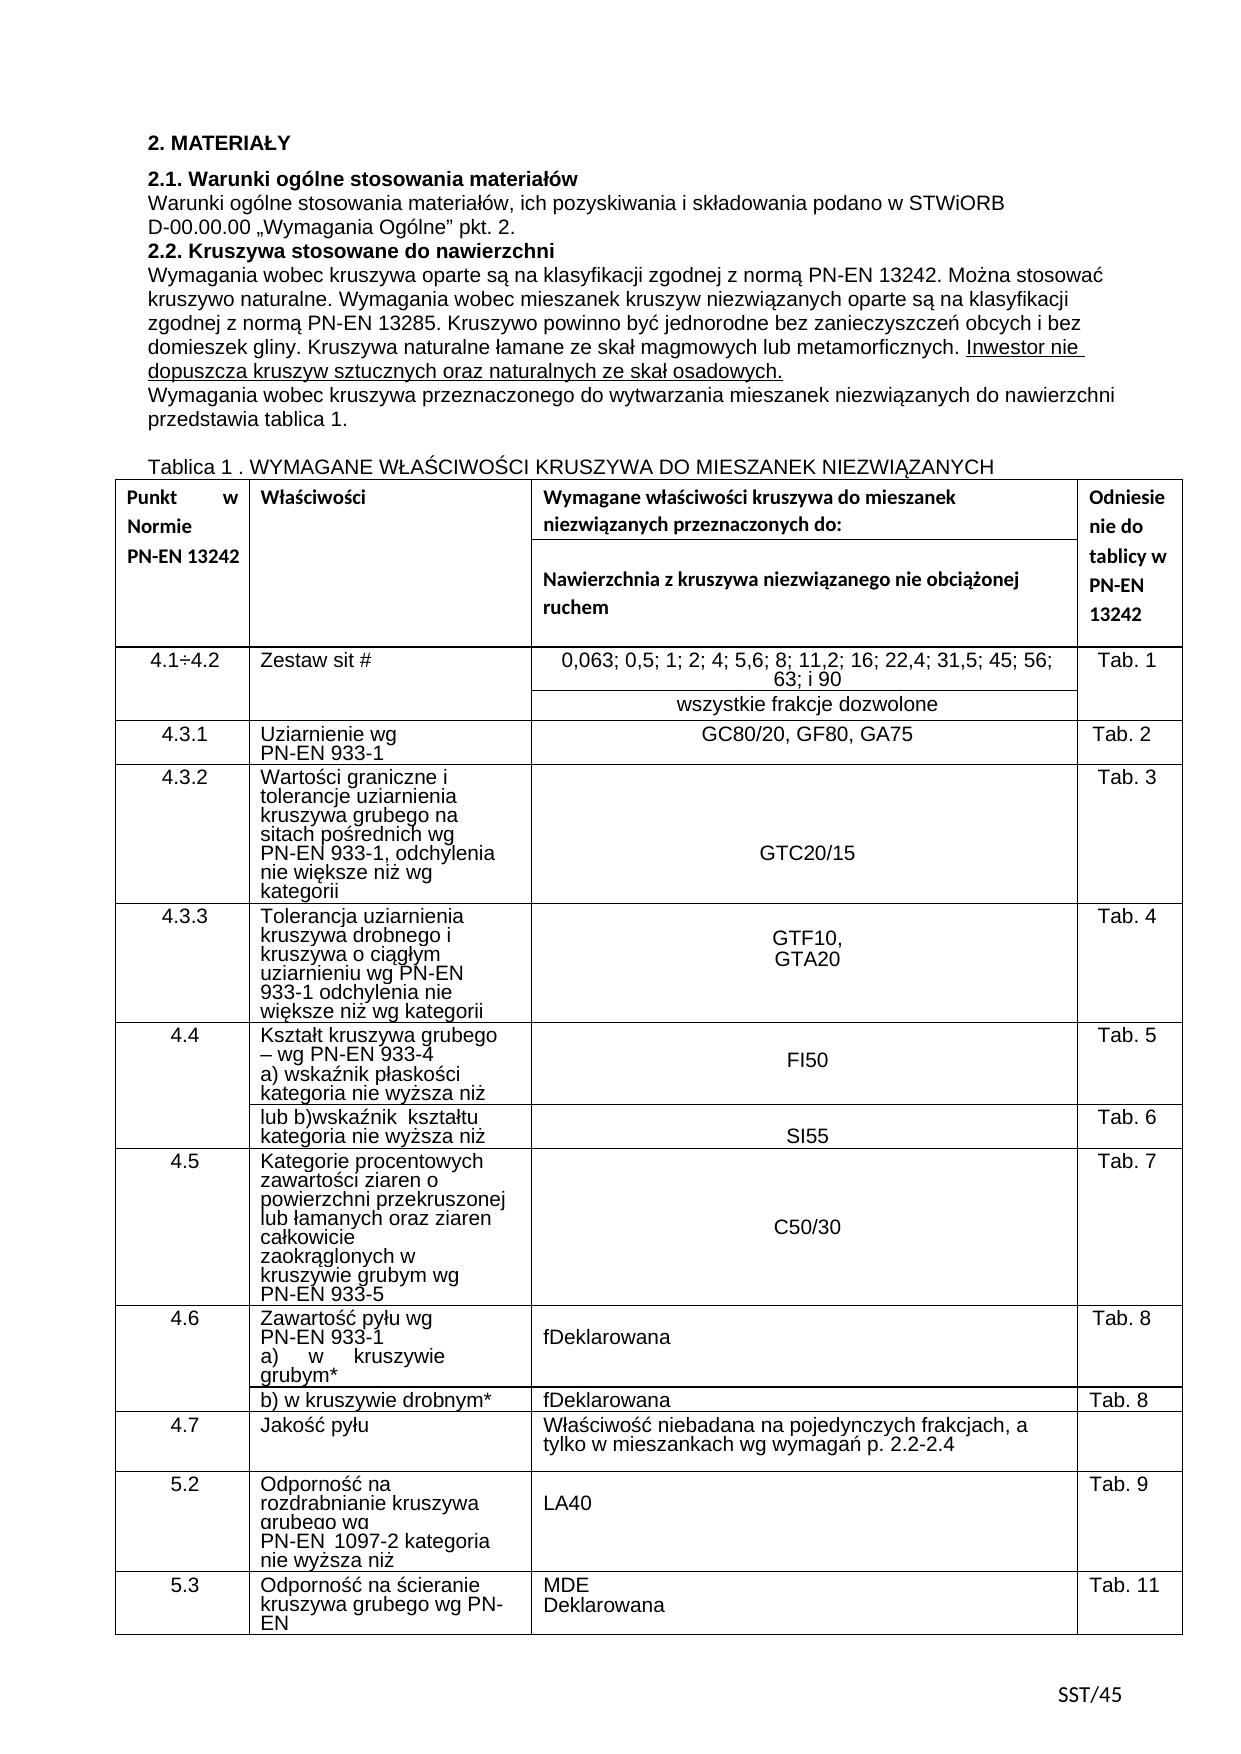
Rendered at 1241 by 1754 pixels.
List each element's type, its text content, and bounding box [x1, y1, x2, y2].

table_cell Tolerancja uziarnienia kruszywa drobnego i kruszywa o ciągłym uziarnieniu wg PN-EN 933-1 odchylenia nie większe niż wg kategorii [250, 904, 531, 1022]
table_cell Tab. 11 [1078, 1572, 1182, 1634]
table_cell LA40 [532, 1472, 1077, 1571]
table_cell Zawartość pyłu wg PN-EN 933-1 a) w kruszywie grubym* [250, 1306, 531, 1386]
table_header Właściwości [250, 480, 531, 646]
table_cell Jakość pyłu [250, 1412, 531, 1471]
table_cell Kształt kruszywa grubego – wg PN-EN 933-4 a) wskaźnik płaskości kategoria nie wyższa niż [250, 1023, 531, 1104]
table_cell Uziarnienie wg PN-EN 933-1 [250, 721, 531, 764]
table_cell 4.3.2 [116, 765, 249, 902]
table_cell Tab. 5 [1078, 1023, 1182, 1104]
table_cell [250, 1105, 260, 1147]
table_cell Odporność na rozdrabnianie kruszywa grubego wg PN-EN 1097-2 kategoria nie wyższa niż [250, 1472, 531, 1571]
table_cell [1078, 1412, 1182, 1471]
table_cell Tab. 1 [1078, 648, 1182, 720]
table_header Punkt w Normie PN-EN 13242 [116, 480, 249, 646]
table_cell C50/30 [532, 1149, 1077, 1305]
text 2.2. Kruszywa stosowane do nawierzchni [148, 239, 1122, 263]
table_cell fDeklarowana [532, 1306, 1077, 1386]
text Warunki ogólne stosowania materiałów, ich pozyskiwania i składowania podano w STWiORB [148, 191, 1122, 215]
table_cell 0,063; 0,5; 1; 2; 4; 5,6; 8; 11,2; 16; 22,4; 31,5; 45; 56; 63; i 90 [842, 648, 1077, 690]
table_cell 4.4 [116, 1023, 249, 1147]
table_cell Zestaw sit # [250, 648, 531, 720]
table_cell 4.3.3 [116, 904, 249, 1022]
table_cell Tab. 4 [1078, 904, 1182, 1022]
table_cell MDE Deklarowana [532, 1572, 1077, 1634]
table_cell 4.5 [116, 1149, 249, 1305]
table_cell 4.3.1 [116, 721, 249, 764]
table_cell Tab. 8 [1078, 1306, 1182, 1386]
table_cell SI55 [532, 1105, 1077, 1147]
table_cell Wartości graniczne i tolerancje uziarnienia kruszywa grubego na sitach pośrednich wg PN-EN 933-1, odchylenia nie większe niż wg kategorii [250, 765, 531, 902]
table_cell 5.3 [116, 1572, 249, 1634]
text 2. Materiały [148, 131, 1122, 154]
table_cell wszystkie frakcje dozwolone [532, 691, 1077, 720]
table_cell Kategorie procentowych zawartości ziaren o powierzchni przekruszonej lub łamanych oraz ziaren całkowicie zaokrąglonych w kruszywie grubym wg PN-EN 933-5 [250, 1149, 531, 1305]
table_cell FI50 [532, 1023, 1077, 1104]
table_cell 0,063; 0,5; 1; 2; 4; 5,6; 8; 11,2; 16; 22,4; 31,5; 45; 56; 63; i 90 [532, 648, 773, 690]
text 2.1. Warunki ogólne stosowania materiałów [148, 167, 1122, 191]
table_cell 4.7 [116, 1412, 249, 1471]
table_cell Tab. 9 [1078, 1472, 1182, 1571]
table_cell Właściwość niebadana na pojedynczych frakcjach, a tylko w mieszankach wg wymagań p. 2.2-2.4 [532, 1412, 1077, 1471]
table_cell GC80/20, GF80, GA75 [532, 721, 1077, 764]
text Wymagania wobec kruszywa oparte są na klasyfikacji zgodnej z normą PN-EN 13242. Można stosować kruszywo naturalne. Wymagania wobec mieszanek kruszyw niezwiązanych oparte są na klasyfikacji zgodnej z normą PN-EN 13285. Kruszywo powinno być jednorodne bez zanieczyszczeń obcych i bez domieszek gliny. Kruszywa naturalne łamane ze skał magmowych lub metamorficznych. Inwestor nie dopuszcza kruszyw sztucznych oraz naturalnych ze skał osadowych. [148, 263, 1122, 383]
table_cell Tab. 3 [1078, 765, 1182, 902]
text Wymagania wobec kruszywa przeznaczonego do wytwarzania mieszanek niezwiązanych do nawierzchni przedstawia tablica 1. [148, 383, 1122, 431]
table_cell Tab. 2 [1078, 721, 1182, 764]
table_cell 4.1÷4.2 [116, 648, 249, 720]
table_cell Tab. 7 [1078, 1149, 1182, 1305]
text Tablica 1 . WYMAGANE WŁAŚCIWOŚCI KRUSZYWA DO MIESZANEK NIEZWIĄZANYCH [148, 454, 1122, 478]
table_cell Tab. 6 [1078, 1105, 1182, 1147]
table_cell b) w kruszywie drobnym* [250, 1388, 531, 1411]
table_header Odniesie nie do tablicy w PN-EN 13242 [1078, 480, 1182, 646]
text D-00.00.00 „Wymagania Ogólne” pkt. 2. [148, 215, 1122, 239]
table_cell GTF10, GTA20 [532, 904, 1077, 1022]
table_cell Tab. 8 [1078, 1388, 1182, 1411]
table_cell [250, 1572, 531, 1634]
table_cell GTC20/15 [532, 765, 1077, 902]
table_cell 4.6 [116, 1306, 249, 1411]
table_cell Nawierzchnia z kruszywa niezwiązanego nie obciążonej ruchem [532, 540, 1077, 646]
table_header Wymagane właściwości kruszywa do mieszanek niezwiązanych przeznaczonych do: [532, 480, 1077, 539]
table_cell 5.2 [116, 1472, 249, 1571]
table_cell fDeklarowana [532, 1388, 1077, 1411]
